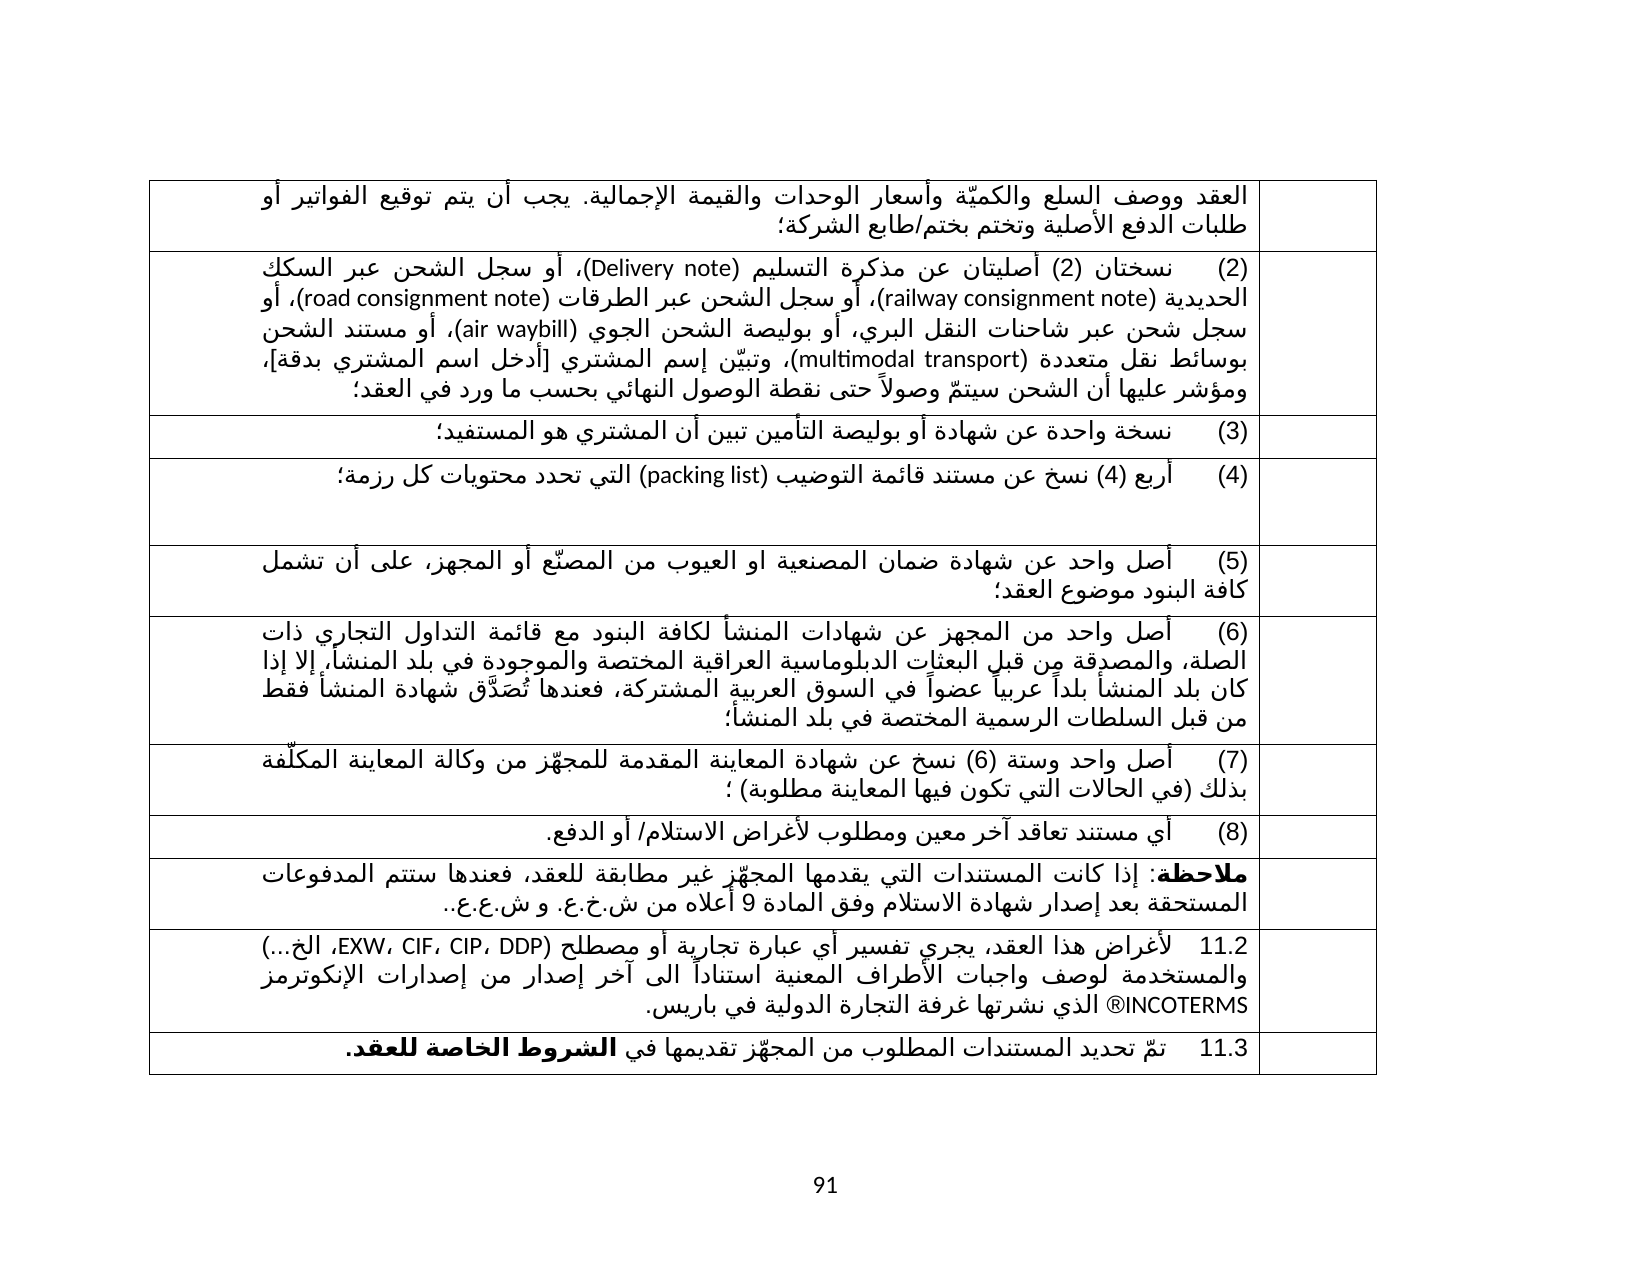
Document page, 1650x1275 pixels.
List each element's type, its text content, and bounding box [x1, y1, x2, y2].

table_cell [1260, 816, 1376, 858]
table_cell (2) نسختان (2) أصليتان عن مذكرة التسليم (Delivery note)، أو سجل الشحن عبر السكك الحديدية (railway consignment note)، أو سجل الشحن عبر الطرقات (road consignment note)، أو سجل شحن عبر شاحنات النقل البري، أو بوليصة الشحن الجوي (air waybill)، أو مستند الشحن بوسائط نقل متعددة (multimodal transport)، وتبيّن إسم المشتري [أدخل اسم المشتري بدقة]، ومؤشر عليها أن الشحن سيتمّ وصولاً حتى نقطة الوصول النهائي بحسب ما ورد في العقد؛ [150, 252, 1259, 415]
table_cell 11.2 لأغراض هذا العقد، يجري تفسير أي عبارة تجارية أو مصطلح (EXW، CIF، CIP، DDP، الخ...) والمستخدمة لوصف واجبات الأطراف المعنية استناداً الى آخر إصدار من إصدارات الإنكوترمز INCOTERMS® الذي نشرتها غرفة التجارة الدولية في باريس. [150, 930, 1259, 1032]
table_cell (4) أربع (4) نسخ عن مستند قائمة التوضيب (packing list) التي تحدد محتويات كل رزمة؛ [150, 459, 1259, 545]
table_cell [1260, 859, 1376, 929]
table_cell (3) نسخة واحدة عن شهادة أو بوليصة التأمين تبين أن المشتري هو المستفيد؛ [150, 416, 1259, 458]
table_cell [1260, 252, 1376, 415]
table_cell 11.3 تمّ تحديد المستندات المطلوب من المجهّز تقديمها في الشروط الخاصة للعقد. [150, 1033, 1259, 1074]
table_cell [1260, 181, 1376, 251]
table_cell (8) أي مستند تعاقد آخر معين ومطلوب لأغراض الاستلام/ أو الدفع. [150, 816, 1259, 858]
table_cell (7) أصل واحد وستة (6) نسخ عن شهادة المعاينة المقدمة للمجهّز من وكالة المعاينة المكلّفة بذلك (في الحالات التي تكون فيها المعاينة مطلوبة) ؛ [150, 745, 1259, 815]
table_cell (5) أصل واحد عن شهادة ضمان المصنعية او العيوب من المصنّع أو المجهز، على أن تشمل كافة البنود موضوع العقد؛ [150, 546, 1259, 616]
table_cell [1260, 745, 1376, 815]
table_cell [1260, 459, 1376, 545]
table_cell (6) أصل واحد من المجهز عن شهادات المنشأ لكافة البنود مع قائمة التداول التجاري ذات الصلة، والمصدقة من قبل البعثات الدبلوماسية العراقية المختصة والموجودة في بلد المنشأ، إلا إذا كان بلد المنشأ بلداً عربياً عضواً في السوق العربية المشتركة، فعندها تُصَدَّق شهادة المنشأ فقط من قبل السلطات الرسمية المختصة في بلد المنشأ؛ [150, 617, 1259, 744]
table_cell [1260, 416, 1376, 458]
table_cell [1260, 1033, 1376, 1074]
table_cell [150, 181, 1259, 251]
table_cell [1260, 617, 1376, 744]
table_cell ملاحظة: إذا كانت المستندات التي يقدمها المجهّز غير مطابقة للعقد، فعندها ستتم المدفوعات المستحقة بعد إصدار شهادة الاستلام وفق المادة 9 أعلاه من ش.خ.ع. و ش.ع.ع.. [150, 859, 1259, 929]
table_cell [1260, 930, 1376, 1032]
table_cell [1260, 546, 1376, 616]
